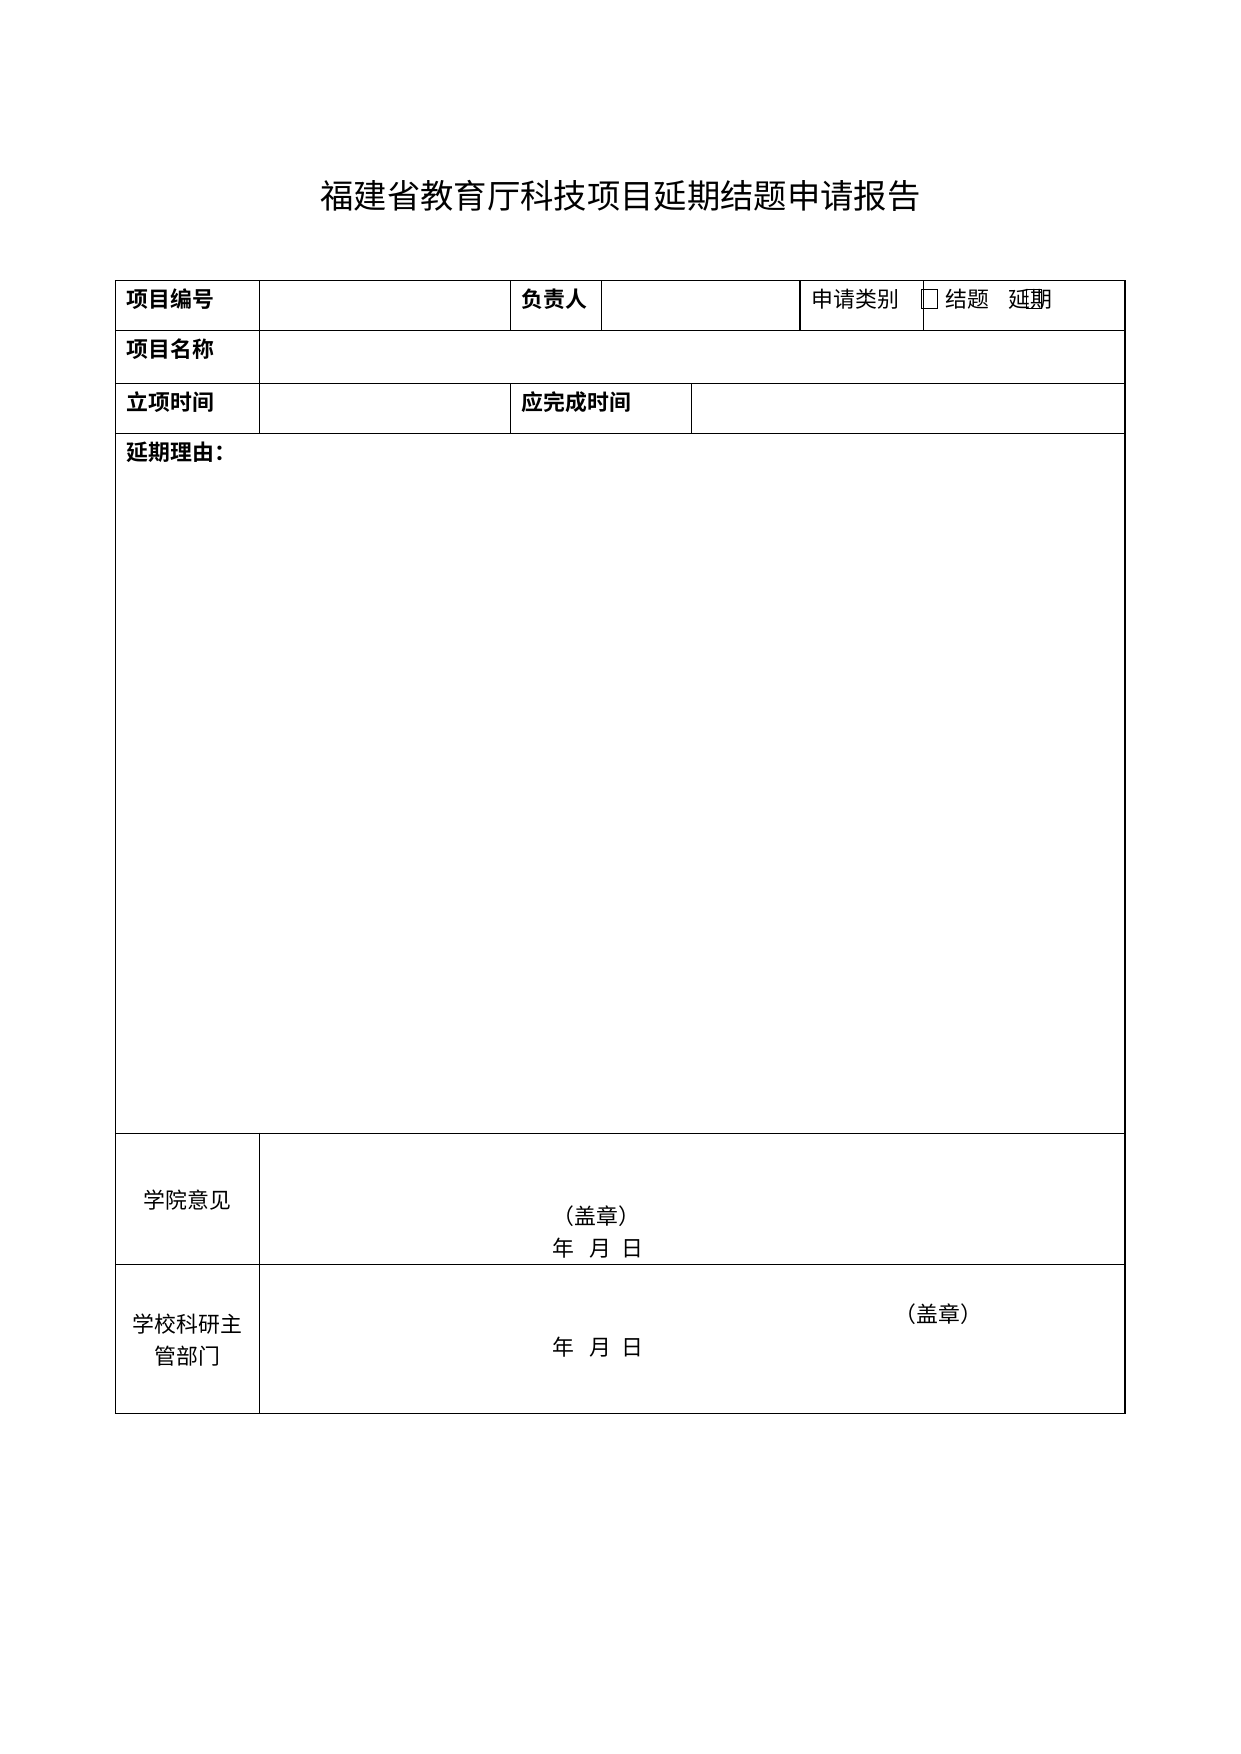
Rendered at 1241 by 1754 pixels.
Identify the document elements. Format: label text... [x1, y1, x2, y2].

table_cell 应完成时间 [511, 384, 691, 433]
table_header 申请类别 [801, 281, 923, 330]
table_header 结题 延期 [924, 281, 1124, 330]
table_cell 项目名称 [116, 331, 259, 383]
table_header 负责人 [511, 281, 601, 330]
table_cell [692, 384, 1124, 433]
table_cell [260, 331, 1124, 383]
text 福建省教育厅科技项目延期结题申请报告 [187, 162, 1053, 227]
table_cell （盖章） 年 月 日 [260, 1134, 1124, 1263]
table_cell [260, 384, 510, 433]
table_header [260, 281, 510, 330]
table_cell 学院意见 [116, 1134, 259, 1263]
table_cell 学校科研主管部门 [116, 1265, 259, 1413]
table_header [602, 281, 799, 330]
table_cell 立项时间 [116, 384, 259, 433]
table_cell （盖章） 年 月 日 [260, 1265, 1124, 1413]
table_header 项目编号 [116, 281, 259, 330]
table_cell 延期理由： [116, 434, 1124, 1132]
